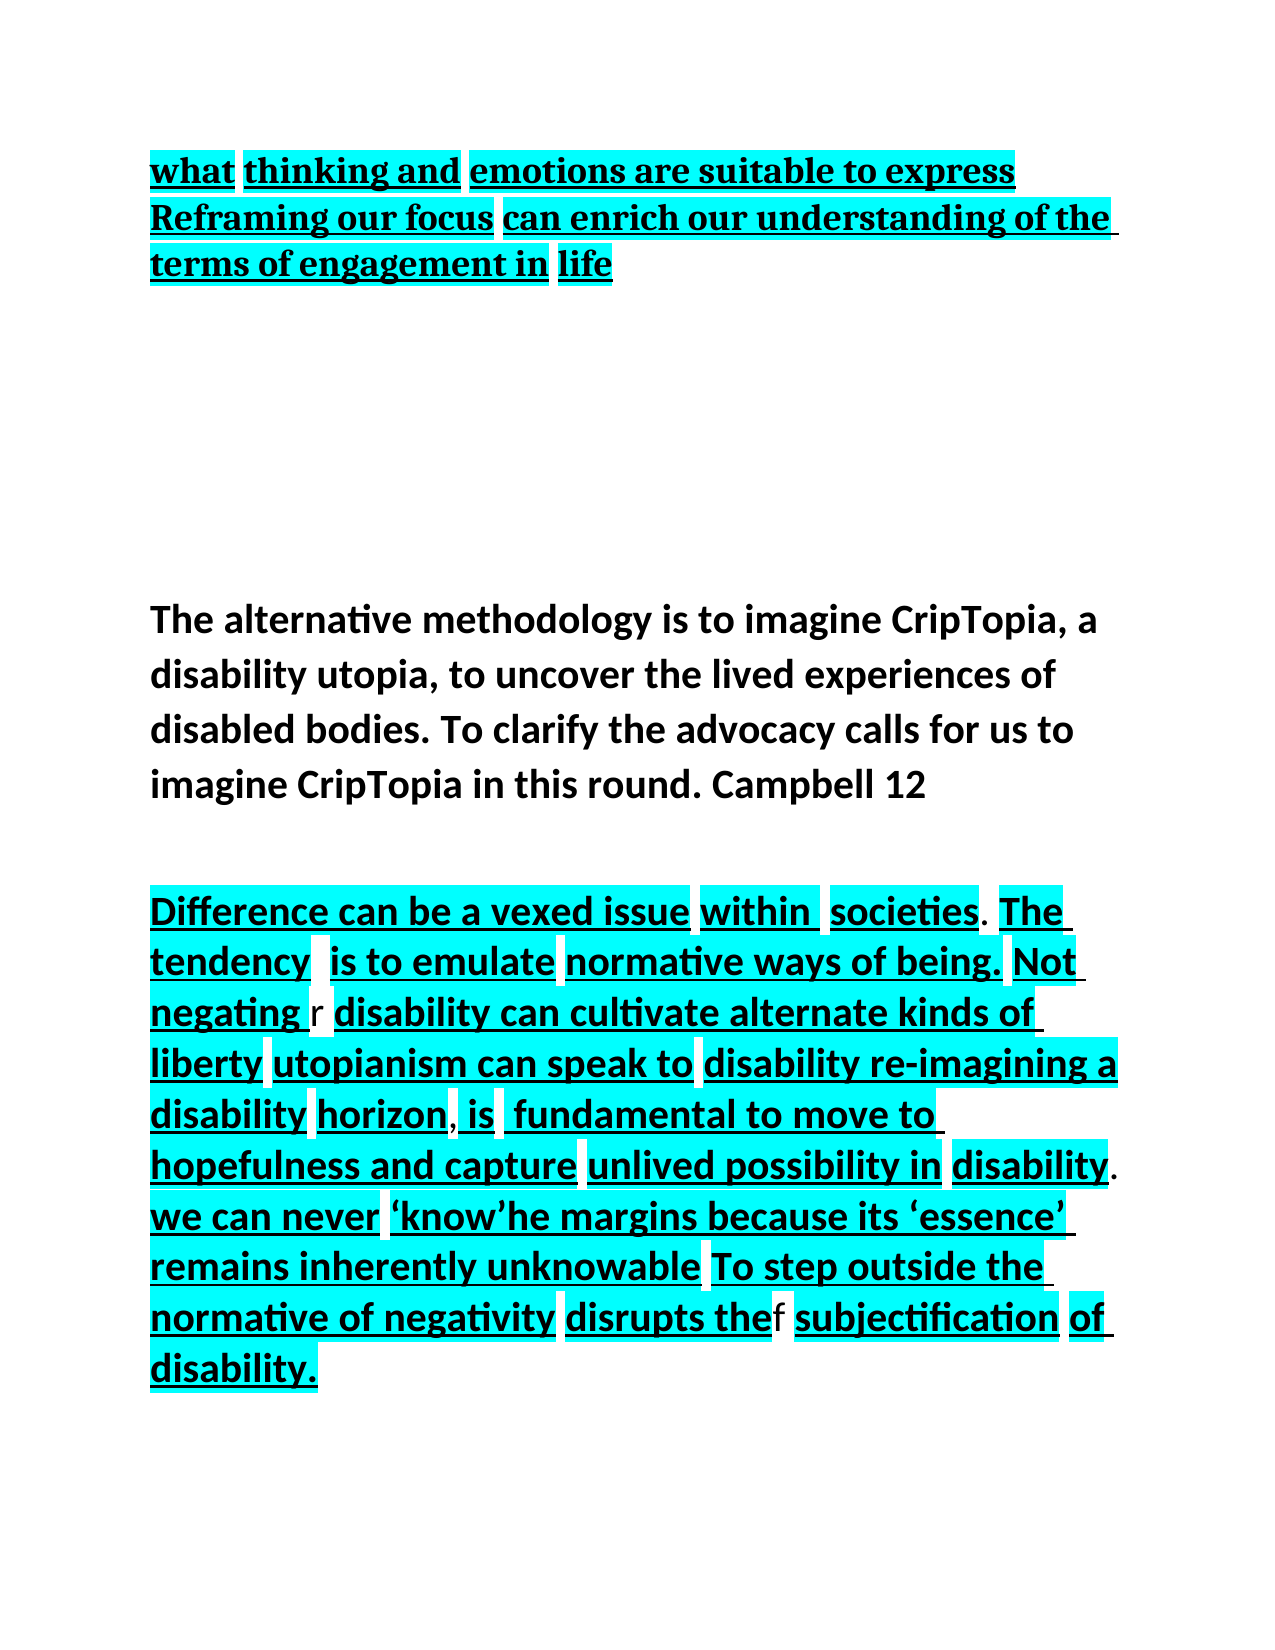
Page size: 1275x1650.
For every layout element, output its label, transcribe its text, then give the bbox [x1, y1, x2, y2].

subtitle The alternative methodology is to imagine CripTopia, a disability utopia, to uncover the lived experiences of disabled bodies. To clarify the advocacy calls for us to imagine CripTopia in this round. Campbell 12 [150, 593, 1125, 809]
text Difference can be a vexed issue within societies. The tendency is to emulate normative ways of being. Not negating r disability can cultivate alternate kinds of liberty utopianism can speak to disability re-imagining a disability horizon, is fundamental to move to hopefulness and capture unlived possibility in disability. we can never ‘know’he margins because its ‘essence’ remains inherently unknowable To step outside the normative of negativity disrupts thef subjectification of disability. [150, 884, 1125, 1393]
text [150, 150, 1125, 286]
